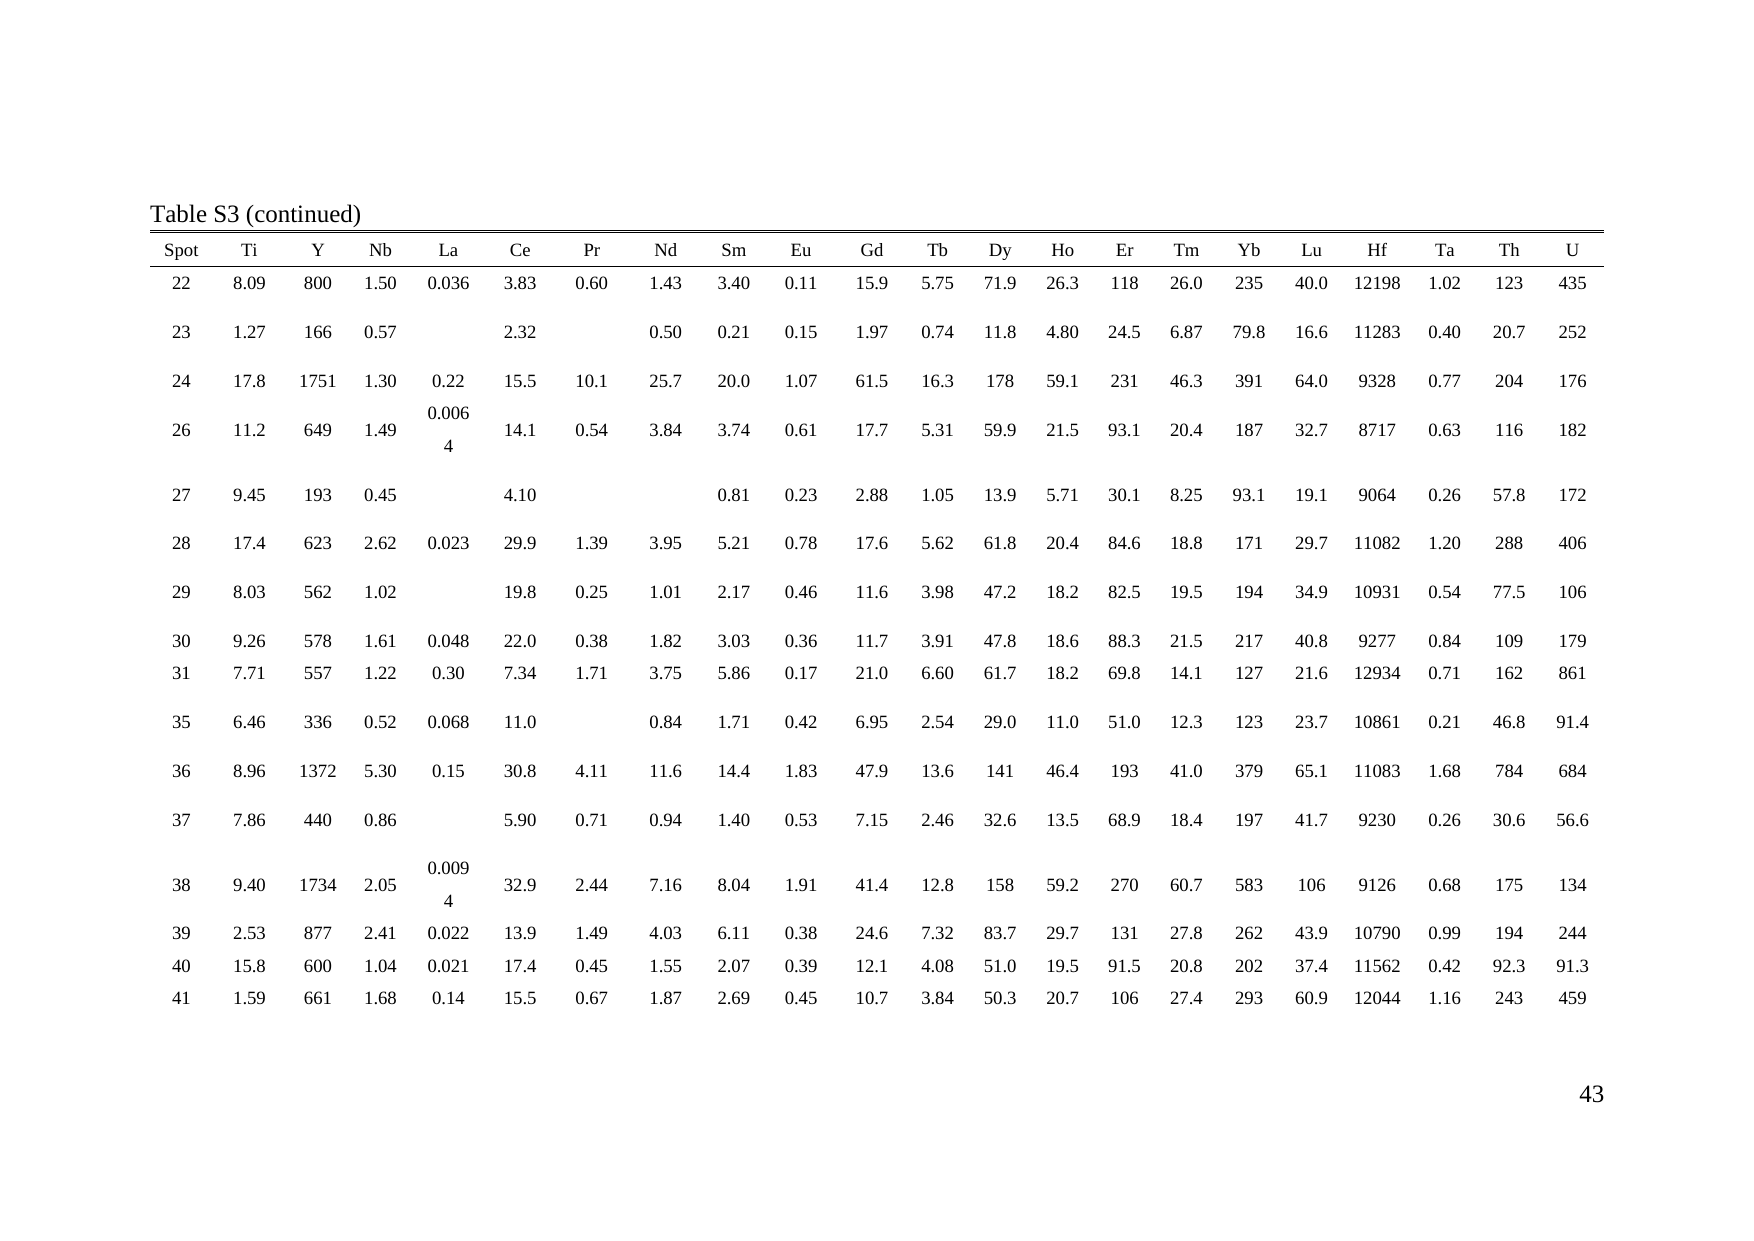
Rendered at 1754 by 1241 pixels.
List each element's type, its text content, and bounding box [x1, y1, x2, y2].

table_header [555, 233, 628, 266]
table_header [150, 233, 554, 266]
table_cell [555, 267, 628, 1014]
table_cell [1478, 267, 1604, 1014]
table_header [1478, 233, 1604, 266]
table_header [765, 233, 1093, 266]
text Table S3 (continued) [150, 198, 1604, 230]
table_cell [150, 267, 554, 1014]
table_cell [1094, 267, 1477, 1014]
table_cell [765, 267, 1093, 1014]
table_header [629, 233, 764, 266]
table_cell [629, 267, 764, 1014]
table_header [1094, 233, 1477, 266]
